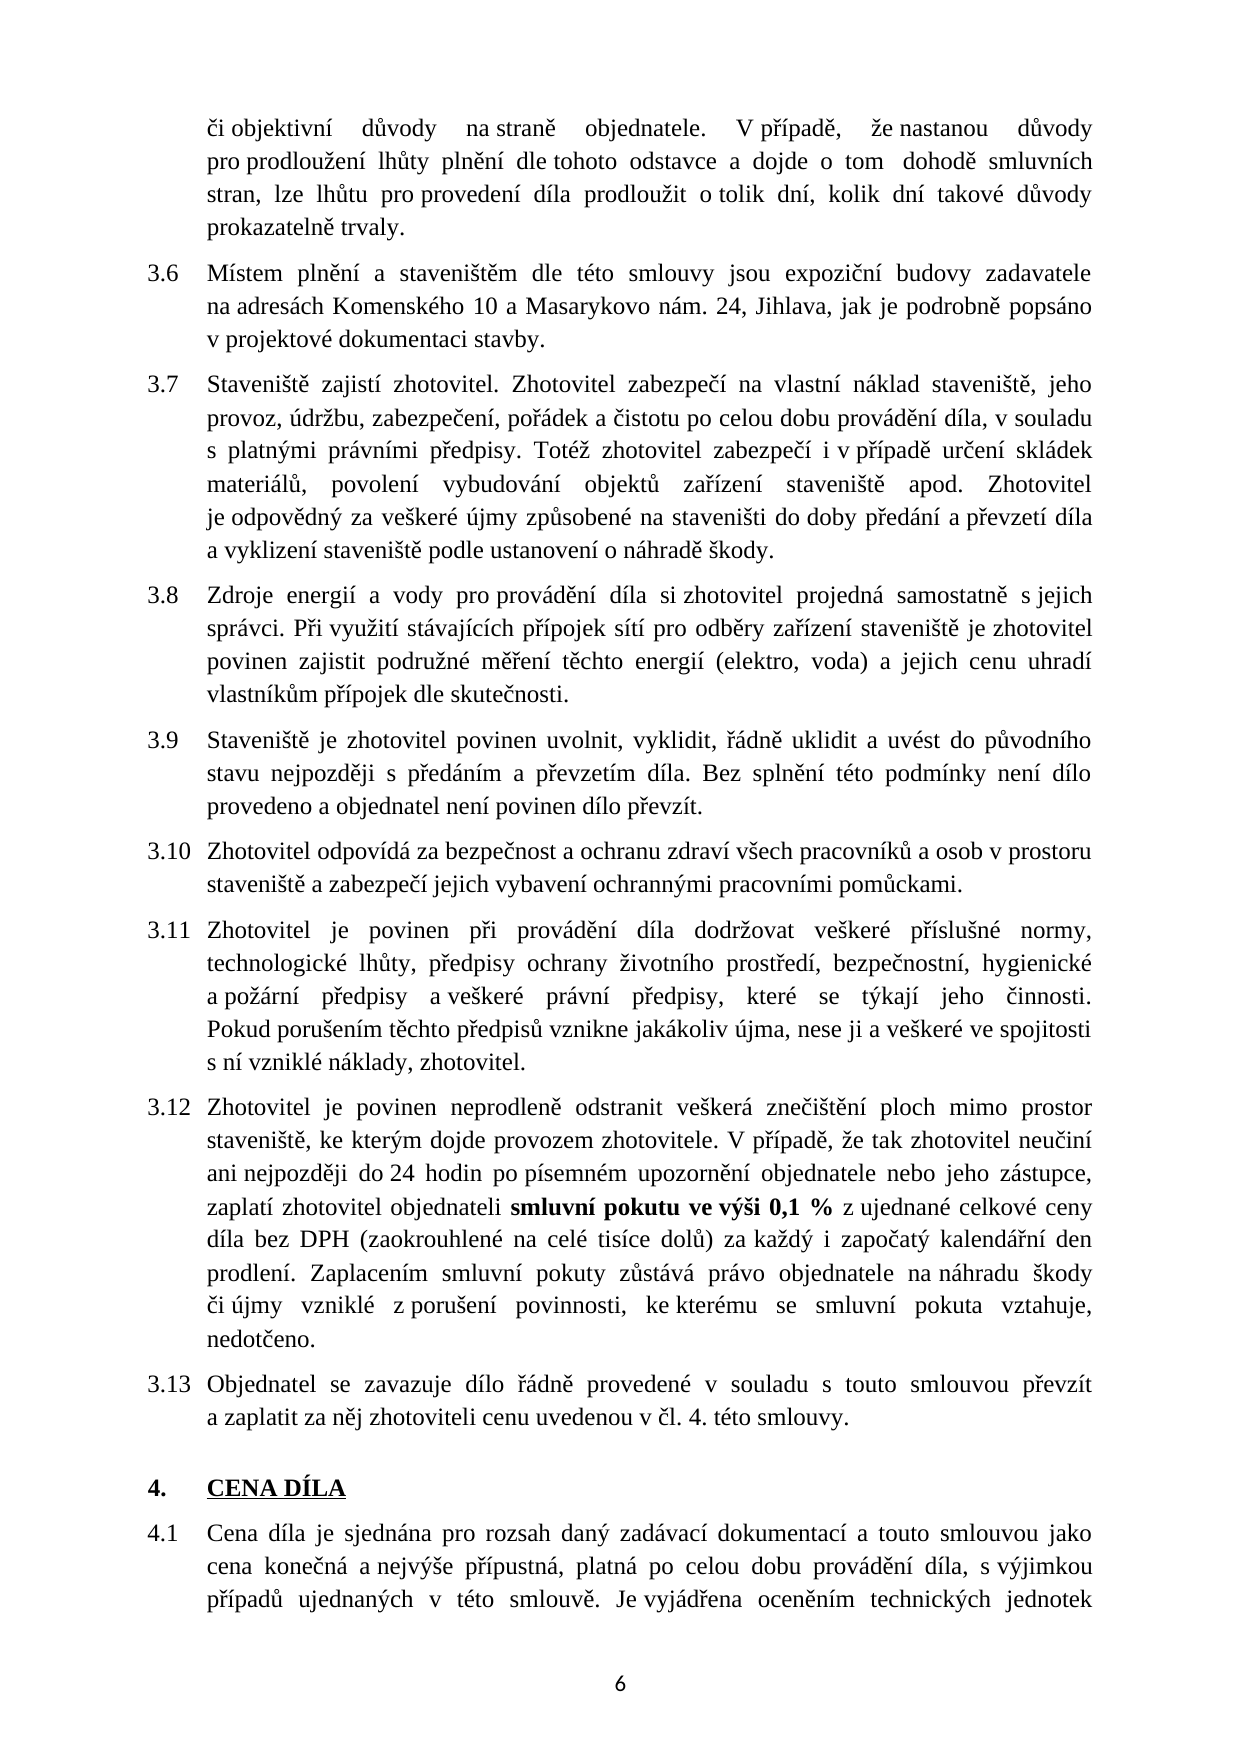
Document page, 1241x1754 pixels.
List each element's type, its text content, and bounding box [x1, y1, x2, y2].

list CENA DÍLA [148, 1473, 1093, 1501]
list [147, 113, 1093, 241]
list Objednatel se zavazuje dílo řádně provedené v souladu s touto smlouvou převzít a zaplatit za něj zhotoviteli cenu uvedenou v čl. 4. této smlouvy. [147, 1369, 1093, 1431]
list Staveniště je zhotovitel povinen uvolnit, vyklidit, řádně uklidit a uvést do původního stavu nejpozději s předáním a převzetím díla. Bez splnění této podmínky není dílo provedeno a objednatel není povinen dílo převzít. [147, 725, 1093, 819]
list Staveniště zajistí zhotovitel. Zhotovitel zabezpečí na vlastní náklad staveniště, jeho provoz, údržbu, zabezpečení, pořádek a čistotu po celou dobu provádění díla, v souladu s platnými právními předpisy. Totéž zhotovitel zabezpečí i v případě určení skládek materiálů, povolení vybudování objektů zařízení staveniště apod. Zhotovitel je odpovědný za veškeré újmy způsobené na staveništi do doby předání a převzetí díla a vyklizení staveniště podle ustanovení o náhradě škody. [147, 369, 1093, 563]
list Zhotovitel je povinen neprodleně odstranit veškerá znečištění ploch mimo prostor staveniště, ke kterým dojde provozem zhotovitele. V případě, že tak zhotovitel neučiní ani nejpozději do 24 hodin po písemném upozornění objednatele nebo jeho zástupce, zaplatí zhotovitel objednateli smluvní pokutu ve výši 0,1 % z ujednané celkové ceny díla bez DPH (zaokrouhlené na celé tisíce dolů) za každý i započatý kalendářní den prodlení. Zaplacením smluvní pokuty zůstává právo objednatele na náhradu škody či újmy vzniklé z porušení povinnosti, ke kterému se smluvní pokuta vztahuje, nedotčeno. [147, 1092, 1093, 1352]
list Zdroje energií a vody pro provádění díla si zhotovitel projedná samostatně s jejich správci. Při využití stávajících přípojek sítí pro odběry zařízení staveniště je zhotovitel povinen zajistit podružné měření těchto energií (elektro, voda) a jejich cenu uhradí vlastníkům přípojek dle skutečnosti. [147, 580, 1093, 708]
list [147, 1518, 1093, 1613]
list Zhotovitel je povinen při provádění díla dodržovat veškeré příslušné normy, technologické lhůty, předpisy ochrany životního prostředí, bezpečnostní, hygienické a požární předpisy a veškeré právní předpisy, které se týkají jeho činnosti. Pokud porušením těchto předpisů vznikne jakákoliv újma, nese ji a veškeré ve spojitosti s ní vzniklé náklady, zhotovitel. [147, 915, 1093, 1076]
list Místem plnění a staveništěm dle této smlouvy jsou expoziční budovy zadavatele na adresách Komenského 10 a Masarykovo nám. 24, Jihlava, jak je podrobně popsáno v projektové dokumentaci stavby. [147, 258, 1093, 353]
list Zhotovitel odpovídá za bezpečnost a ochranu zdraví všech pracovníků a osob v prostoru staveniště a zabezpečí jejich vybavení ochrannými pracovními pomůckami. [147, 836, 1093, 898]
